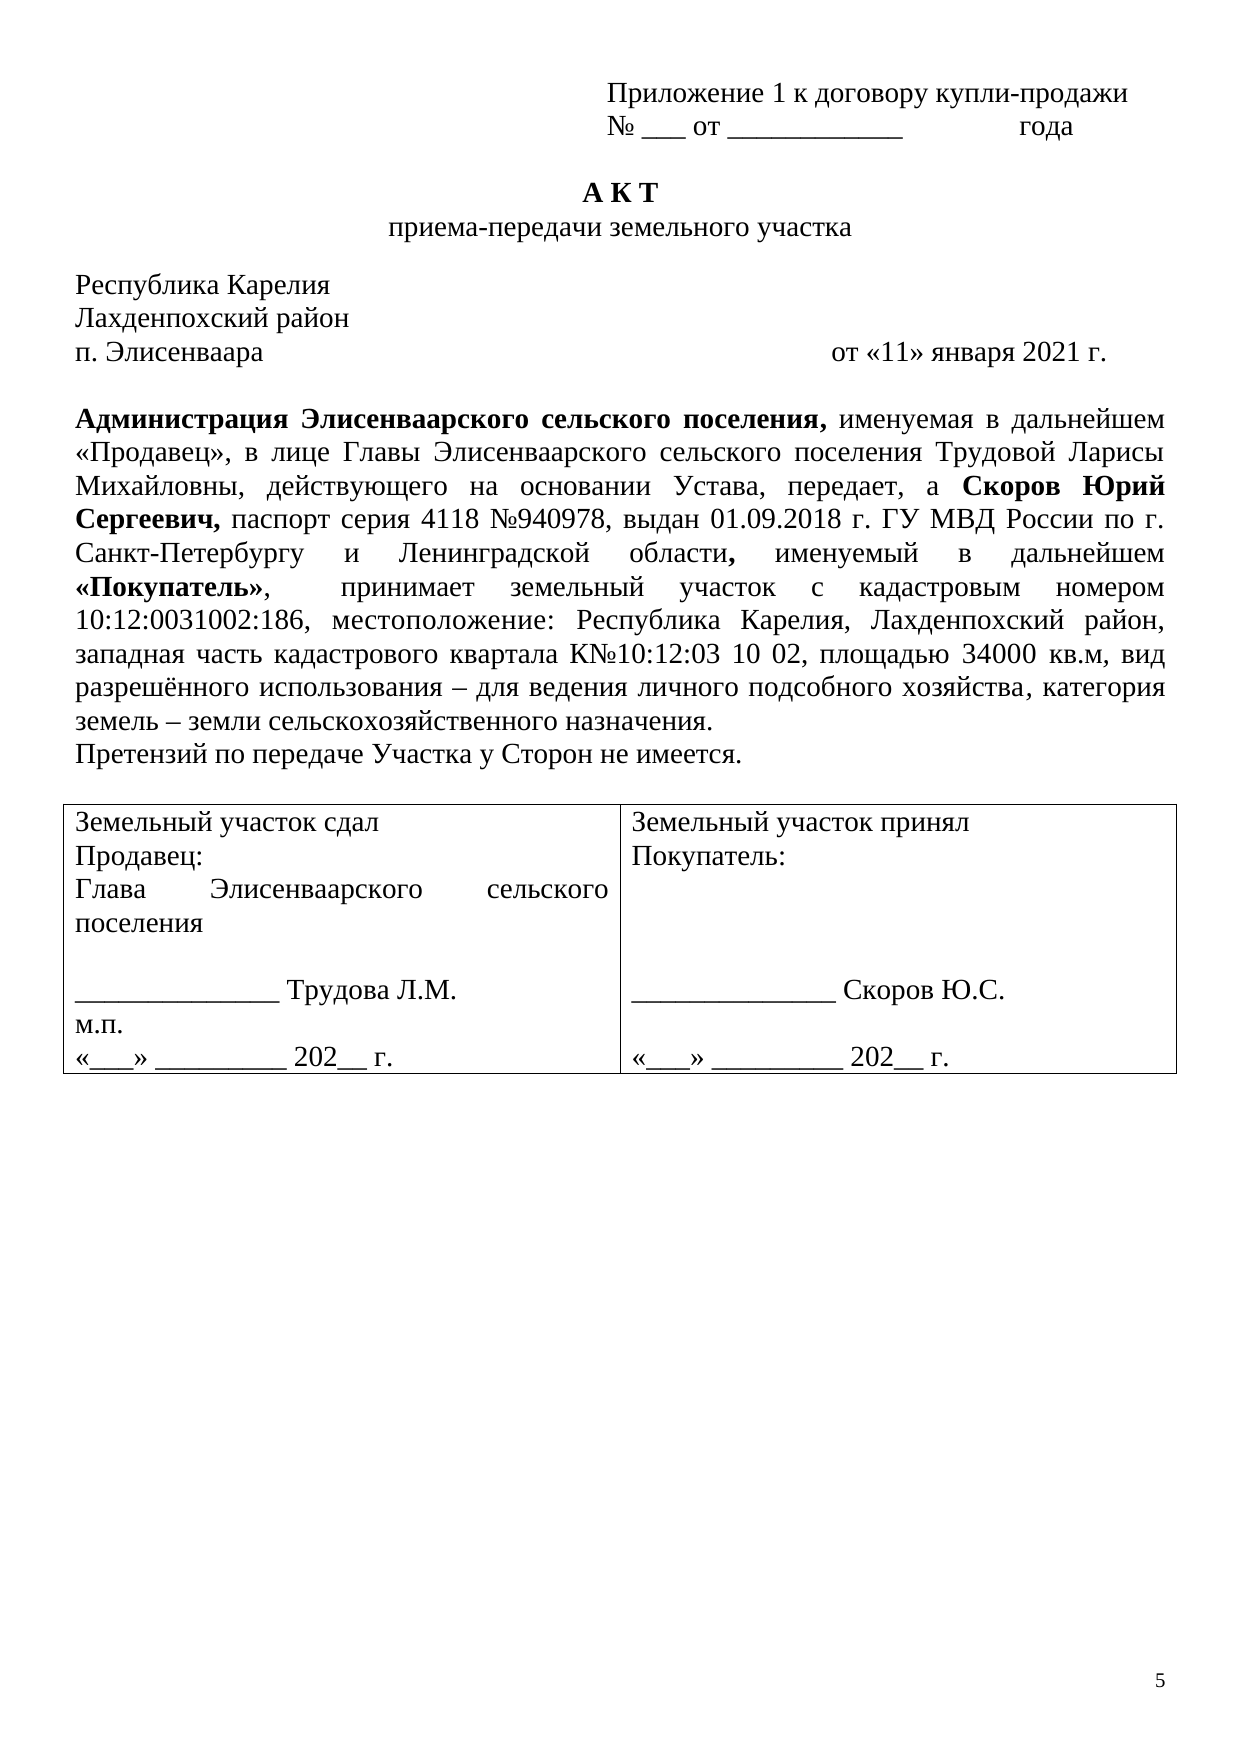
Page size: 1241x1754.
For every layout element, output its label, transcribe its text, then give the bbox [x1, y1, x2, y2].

text приема-передачи земельного участка [75, 209, 1165, 243]
table_header Земельный участок принял Покупатель: ______________ Скоров Ю.С. «___» _________ 202__ г. [621, 805, 1176, 1073]
text Претензий по передаче Участка у Сторон не имеется. [75, 736, 1165, 770]
text Республика Карелия [75, 267, 1165, 300]
text Лахденпохский район [75, 300, 1165, 334]
text А К Т [75, 176, 1165, 209]
text Администрация Элисенваарского сельского поселения, именуемая в дальнейшем «Продавец», в лице Главы Элисенваарского сельского поселения Трудовой Ларисы Михайловны, действующего на основании Устава, передает, а Скоров Юрий Сергеевич, паспорт серия 4118 №940978, выдан 01.09.2018 г. ГУ МВД России по г. Санкт-Петербургу и Ленинградской области, именуемый в дальнейшем «Покупатель», принимает земельный участок с кадастровым номером 10:12:0031002:186, местоположение: Республика Карелия, Лахденпохский район, западная часть кадастрового квартала К№10:12:03 10 02, площадью 34000 кв.м, вид разрешённого использования – для ведения личного подсобного хозяйства, категория земель – земли сельскохозяйственного назначения. [75, 401, 1165, 736]
text п. Элисенваара от «11» января 2021 г. [75, 334, 1165, 367]
text Приложение 1 к договору купли-продажи [607, 75, 1165, 108]
table_header Земельный участок сдал Продавец: Глава Элисенваарского сельского поселения ______________ Трудова Л.М. м.п. «___» _________ 202__ г. [64, 805, 620, 1073]
text № ___ от ____________ года [607, 108, 1165, 142]
